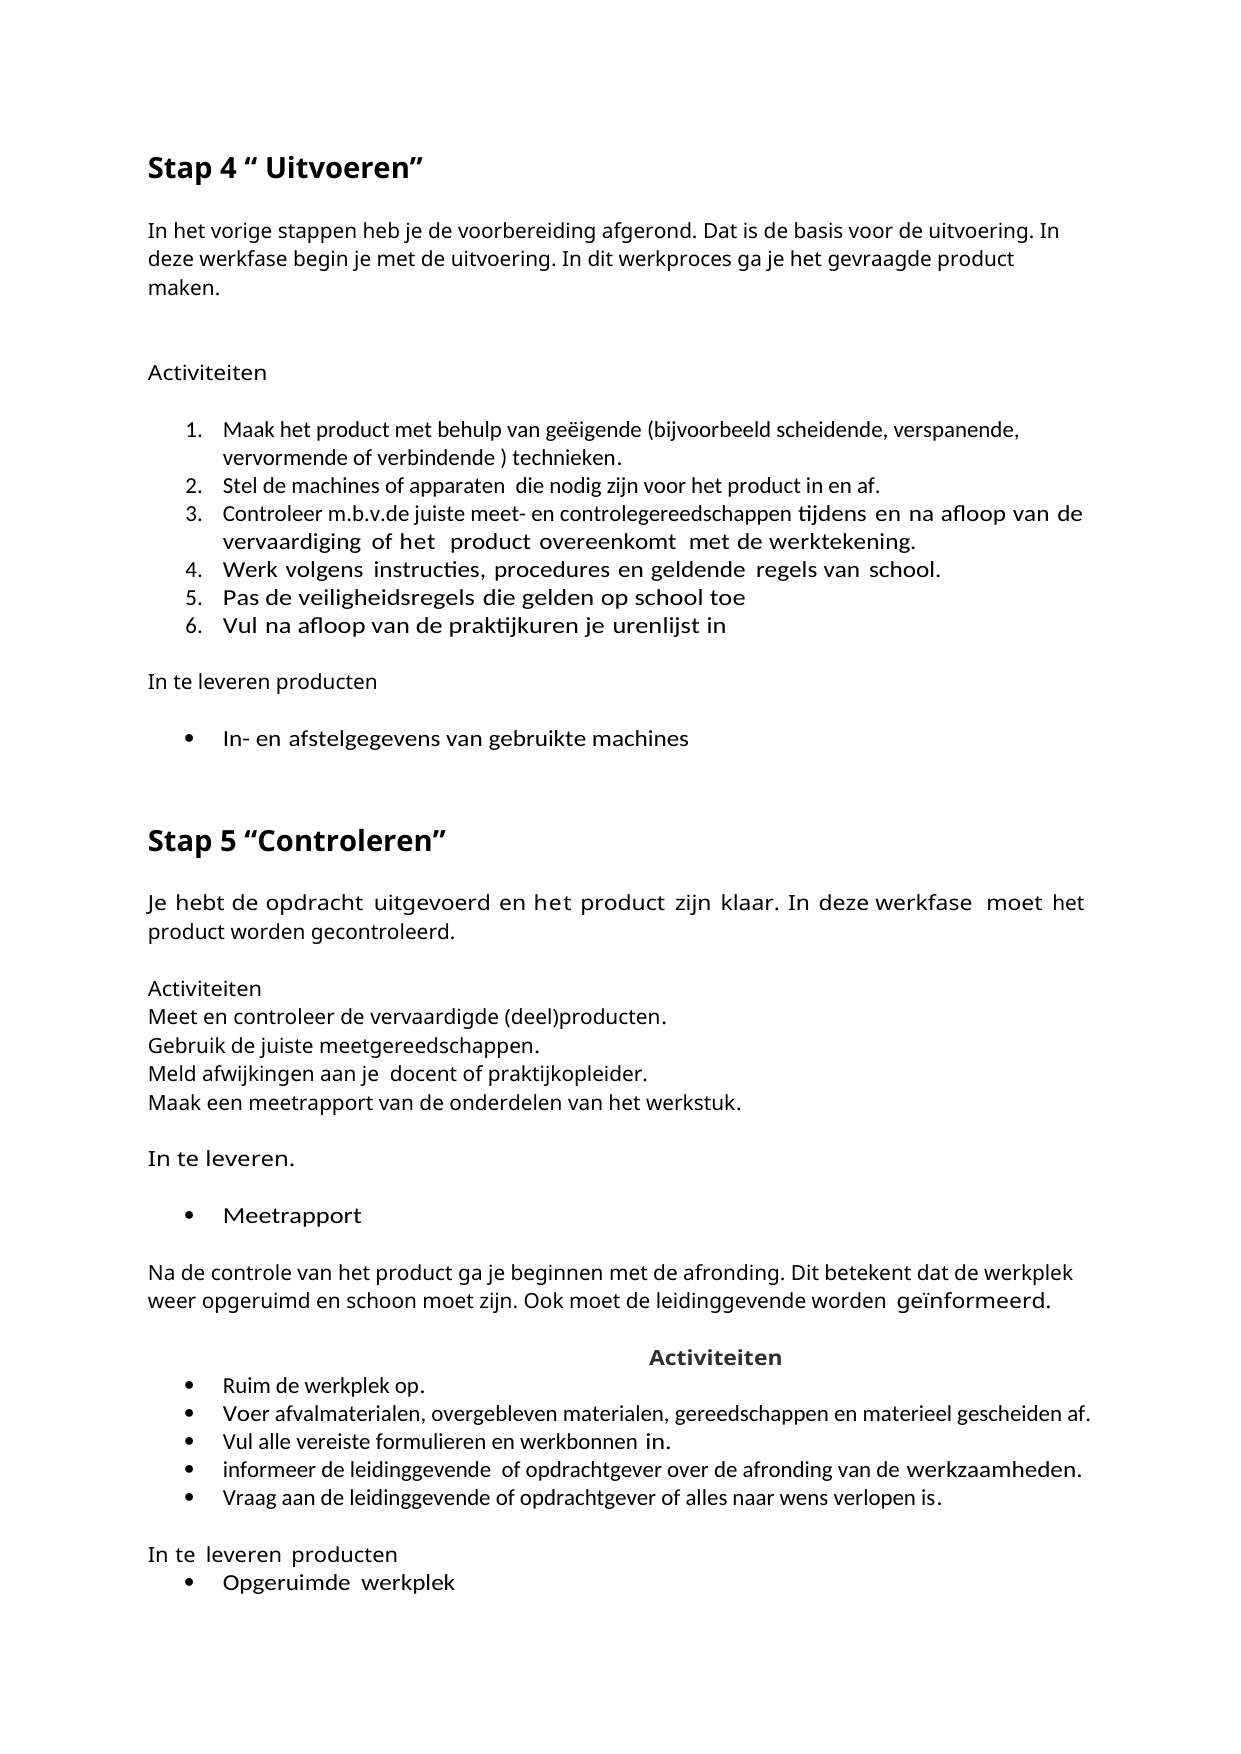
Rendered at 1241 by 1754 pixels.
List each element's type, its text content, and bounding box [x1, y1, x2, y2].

text Na de controle van het product ga je beginnen met de afronding. Dit betekent dat de werkplek weer opgeruimd en schoon moet zijn. Ook moet de leidinggevende worden geïnformeerd. [148, 1258, 1093, 1315]
list Meetrapport [185, 1201, 1093, 1229]
text In te leveren. [148, 1144, 1093, 1173]
text Stap 4 “ Uitvoeren” [148, 148, 1093, 187]
text In te leveren producten [148, 667, 1093, 696]
list Stel de machines of apparaten die nodig zijn voor het product in en af. [185, 471, 1093, 499]
text In te leveren producten [148, 1540, 1093, 1568]
list Vul alle vereiste formulieren en werkbonnen in. [185, 1427, 1093, 1455]
list Ruim de werkplek op. [185, 1371, 1093, 1399]
text Activiteiten [148, 358, 1093, 386]
text Activiteiten [339, 1343, 1093, 1371]
text Activiteiten [148, 974, 1093, 1002]
text Meet en controleer de vervaardigde (deel)producten. [148, 1002, 1093, 1031]
list Werk volgens instructies, procedures en geldende regels van school. [185, 555, 1093, 583]
list Voer afvalmaterialen, overgebleven materialen, gereedschappen en materieel gescheiden af. [185, 1399, 1093, 1427]
text Meld afwijkingen aan je docent of praktijkopleider. [148, 1059, 1093, 1088]
text Je hebt de opdracht uitgevoerd en het product zijn klaar. In deze werkfase moet het product worden gecontroleerd. [148, 888, 1093, 945]
list Pas de veiligheidsregels die gelden op school toe [185, 583, 1093, 611]
list Opgeruimde werkplek [185, 1568, 1093, 1596]
text Maak een meetrapport van de onderdelen van het werkstuk. [148, 1088, 1093, 1116]
list Vul na afloop van de praktijkuren je urenlijst in [185, 611, 1093, 639]
list Controleer m.b.v.de juiste meet- en controlegereedschappen tijdens en na afloop van de vervaardiging of het product overeenkomt met de werktekening. [185, 499, 1093, 555]
list Maak het product met behulp van geëigende (bijvoorbeeld scheidende, verspanende, vervormende of verbindende ) technieken. [185, 415, 1093, 471]
text Gebruik de juiste meetgereedschappen. [148, 1031, 1093, 1059]
list In- en afstelgegevens van gebruikte machines [185, 724, 1093, 752]
list informeer de leidinggevende of opdrachtgever over de afronding van de werkzaamheden. [185, 1455, 1093, 1483]
text Stap 5 “Controleren” [148, 820, 1093, 860]
text In het vorige stappen heb je de voorbereiding afgerond. Dat is de basis voor de uitvoering. In deze werkfase begin je met de uitvoering. In dit werkproces ga je het gevraagde product maken. [148, 216, 1093, 301]
list Vraag aan de leidinggevende of opdrachtgever of alles naar wens verlopen is. [185, 1483, 1093, 1511]
